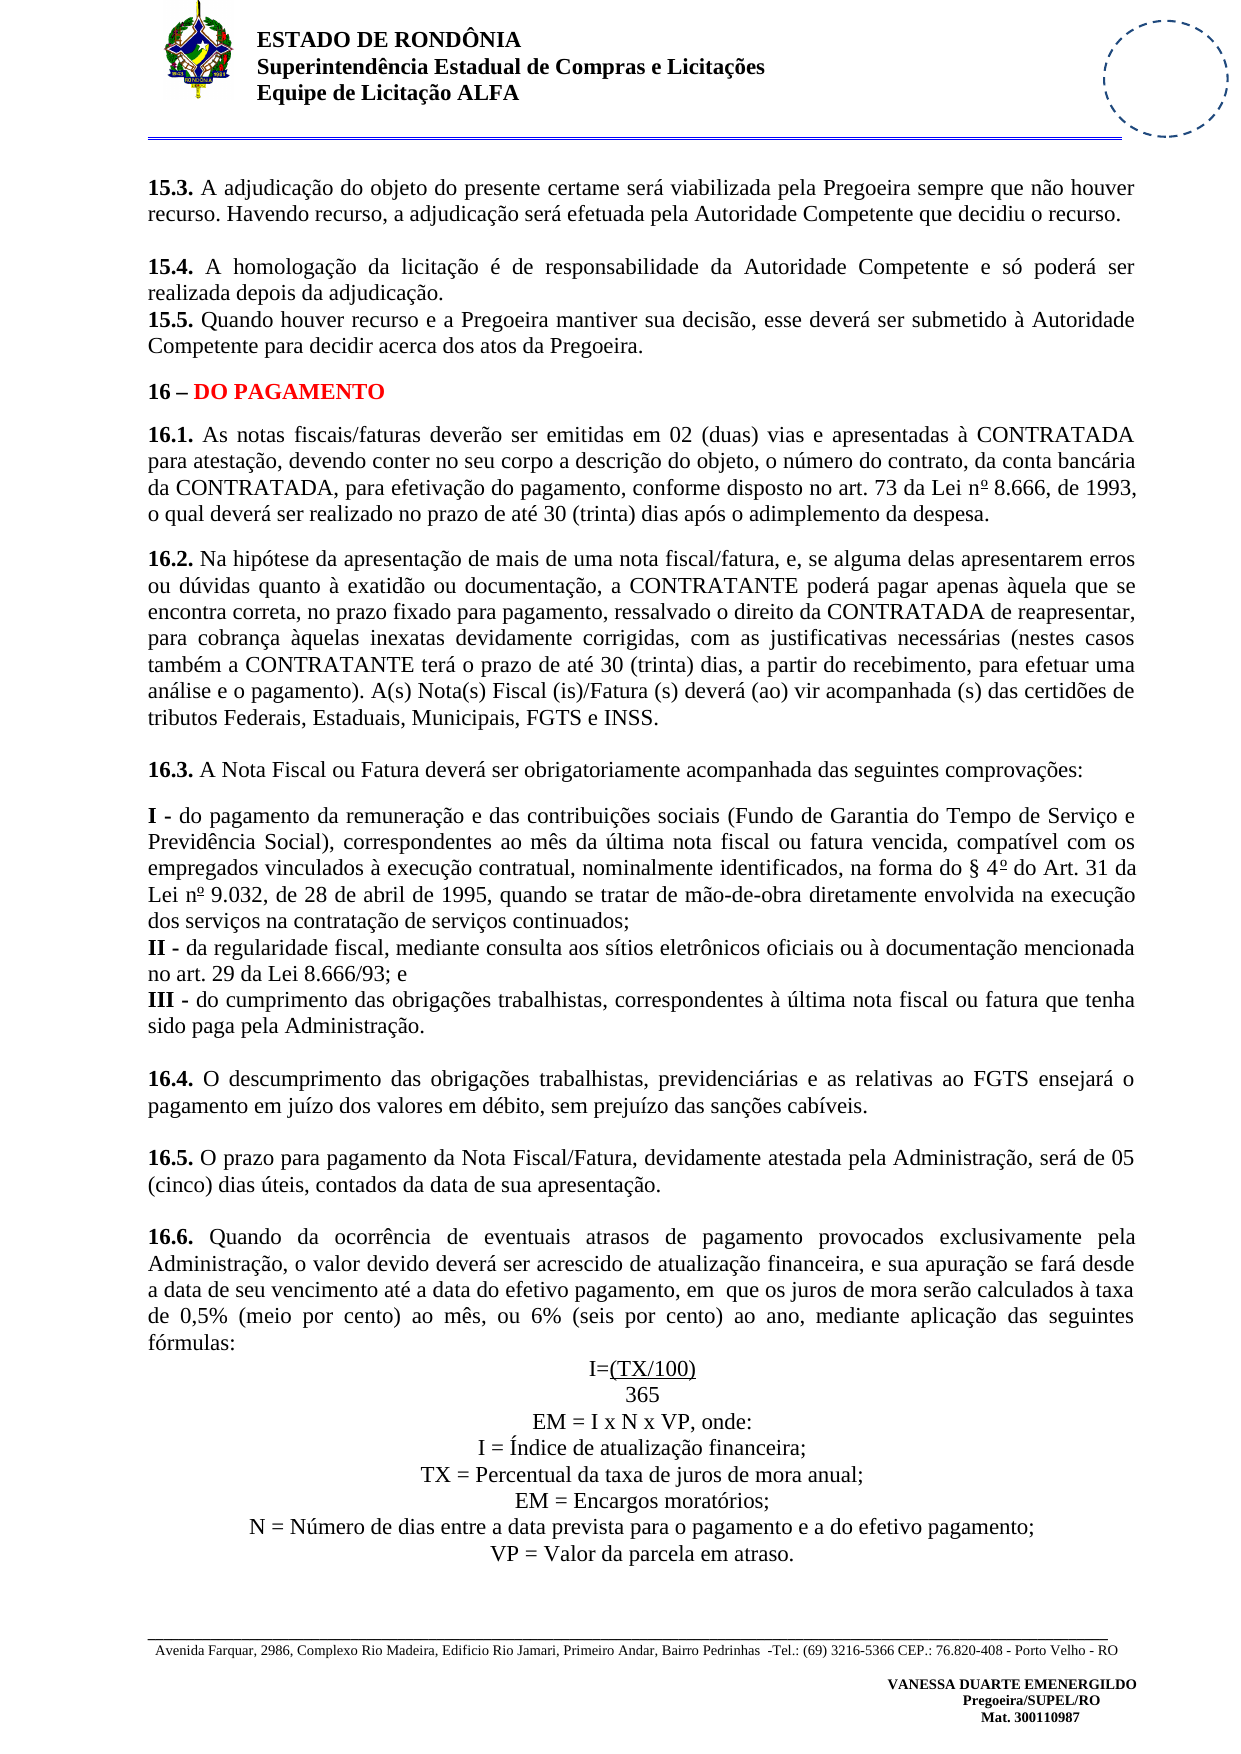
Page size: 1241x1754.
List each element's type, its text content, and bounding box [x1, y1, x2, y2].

text 16.6. Quando da ocorrência de eventuais atrasos de pagamento provocados exclusivamente pela Administração, o valor devido deverá ser acrescido de atualização financeira, e sua apuração se fará desde a data de seu vencimento até a data do efetivo pagamento, em que os juros de mora serão calculados à taxa de 0,5% (meio por cento) ao mês, ou 6% (seis por cento) ao ano, mediante aplicação das seguintes fórmulas: [148, 1223, 1137, 1355]
subtitle 16 – DO PAGAMENTO [148, 378, 1137, 404]
text VP = Valor da parcela em atraso. [148, 1540, 1137, 1566]
text 15.5. Quando houver recurso e a Pregoeira mantiver sua decisão, esse deverá ser submetido à Autoridade Competente para decidir acerca dos atos da Pregoeira. [148, 306, 1137, 358]
text EM = I x N x VP, onde: [148, 1408, 1137, 1434]
text 15.3. A adjudicação do objeto do presente certame será viabilizada pela Pregoeira sempre que não houver recurso. Havendo recurso, a adjudicação será efetuada pela Autoridade Competente que decidiu o recurso. [148, 174, 1137, 227]
text 15.4. A homologação da licitação é de responsabilidade da Autoridade Competente e só poderá ser realizada depois da adjudicação. [148, 253, 1137, 306]
text EM = Encargos moratórios; [148, 1487, 1137, 1513]
text III - do cumprimento das obrigações trabalhistas, correspondentes à última nota fiscal ou fatura que tenha sido paga pela Administração. [148, 986, 1137, 1039]
text II - da regularidade fiscal, mediante consulta aos sítios eletrônicos oficiais ou à documentação mencionada no art. 29 da Lei 8.666/93; e [148, 933, 1137, 986]
text 16.3. A Nota Fiscal ou Fatura deverá ser obrigatoriamente acompanhada das seguintes comprovações: [148, 756, 1137, 783]
text 16.4. O descumprimento das obrigações trabalhistas, previdenciárias e as relativas ao FGTS ensejará o pagamento em juízo dos valores em débito, sem prejuízo das sanções cabíveis. [148, 1065, 1137, 1118]
picture [162, 0, 235, 100]
text I=(TX/100) [148, 1355, 1137, 1382]
text 16.5. O prazo para pagamento da Nota Fiscal/Fatura, devidamente atestada pela Administração, será de 05 (cinco) dias úteis, contados da data de sua apresentação. [148, 1144, 1137, 1197]
text TX = Percentual da taxa de juros de mora anual; [148, 1461, 1137, 1487]
text I - do pagamento da remuneração e das contribuições sociais (Fundo de Garantia do Tempo de Serviço e Previdência Social), correspondentes ao mês da última nota fiscal ou fatura vencida, compatível com os empregados vinculados à execução contratual, nominalmente identificados, na forma do § 4º do Art. 31 da Lei nº 9.032, de 28 de abril de 1995, quando se tratar de mão-de-obra diretamente envolvida na execução dos serviços na contratação de serviços continuados; [148, 802, 1137, 933]
text N = Número de dias entre a data prevista para o pagamento e a do efetivo pagamento; [148, 1513, 1137, 1540]
text I = Índice de atualização financeira; [148, 1434, 1137, 1461]
text 16.1. As notas fiscais/faturas deverão ser emitidas em 02 (duas) vias e apresentadas à CONTRATADA para atestação, devendo conter no seu corpo a descrição do objeto, o número do contrato, da conta bancária da CONTRATADA, para efetivação do pagamento, conforme disposto no art. 73 da Lei nº 8.666, de 1993, o qual deverá ser realizado no prazo de até 30 (trinta) dias após o adimplemento da despesa. [148, 421, 1137, 526]
text 16.2. Na hipótese da apresentação de mais de uma nota fiscal/fatura, e, se alguma delas apresentarem erros ou dúvidas quanto à exatidão ou documentação, a CONTRATANTE poderá pagar apenas àquela que se encontra correta, no prazo fixado para pagamento, ressalvado o direito da CONTRATADA de reapresentar, para cobrança àquelas inexatas devidamente corrigidas, com as justificativas necessárias (nestes casos também a CONTRATANTE terá o prazo de até 30 (trinta) dias, a partir do recebimento, para efetuar uma análise e o pagamento). A(s) Nota(s) Fiscal (is)/Fatura (s) deverá (ao) vir acompanhada (s) das certidões de tributos Federais, Estaduais, Municipais, FGTS e INSS. [148, 545, 1137, 730]
text 365 [148, 1382, 1137, 1408]
